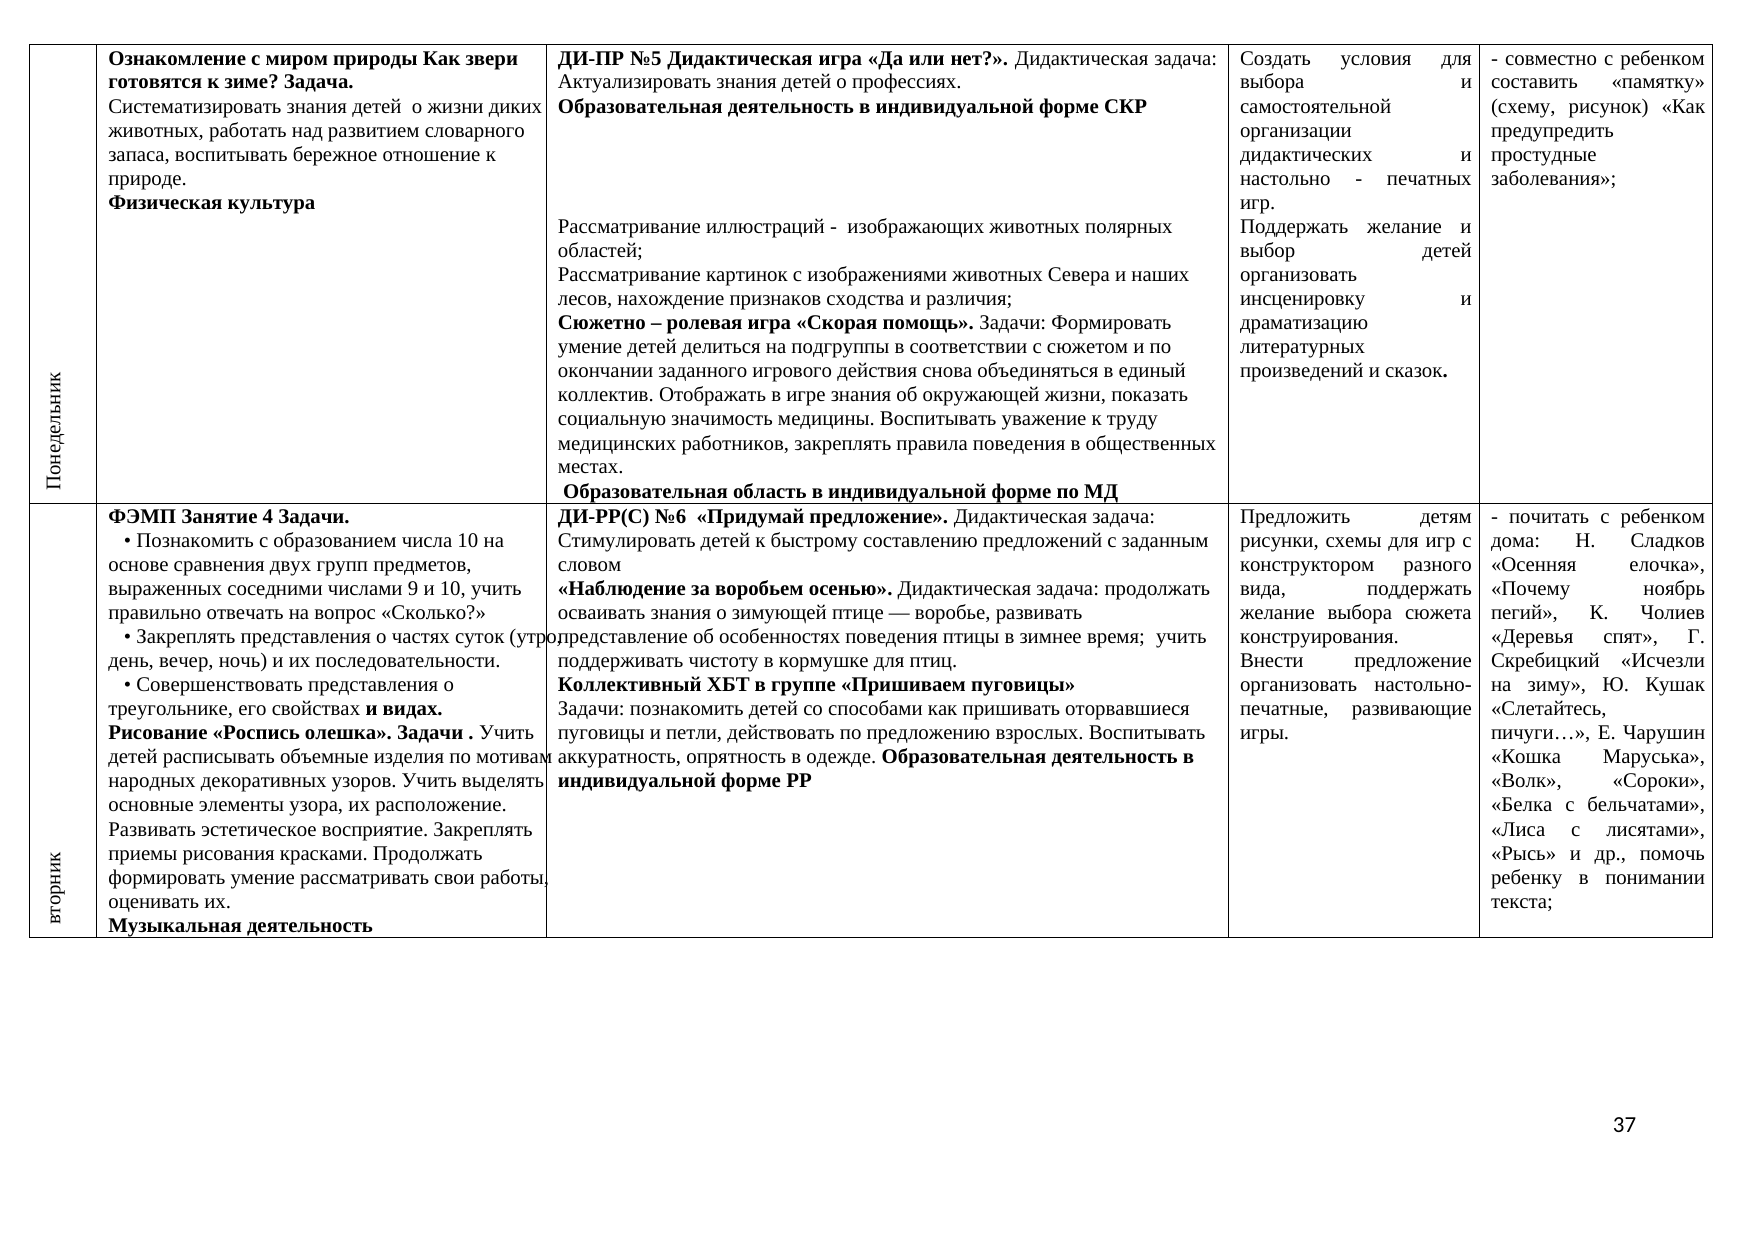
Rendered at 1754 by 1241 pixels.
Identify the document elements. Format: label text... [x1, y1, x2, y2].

table_cell Ознакомление с миром природы Как звери готовятся к зиме? Задача. Систематизировать знания детей о жизни диких животных, работать над развитием словарного запаса, воспитывать бережное отношение к природе. Физическая культура [97, 45, 546, 503]
table_cell - почитать с ребенком дома: Н. Сладков «Осенняя елочка», «Почему ноябрь пегий», К. Чолиев «Деревья спят», Г. Скребицкий «Исчезли на зиму», Ю. Кушак «Слетайтесь, пичуги…», Е. Чарушин «Кошка Маруська», «Волк», «Сороки», «Белка с бельчатами», «Лиса с лисятами», «Рысь» и др., помочь ребенку в понимании текста; [1480, 504, 1712, 937]
table_cell ДИ-РР(С) №6 «Придумай предложение». Дидактическая задача: Стимулировать детей к быстрому составлению предложений с заданным словом «Наблюдение за воробьем осенью». Дидактическая задача: продолжать осваивать знания о зимующей птице — воробье, развивать представление об особенностях поведения птицы в зимнее время; учить поддерживать чистоту в кормушке для птиц. Коллективный ХБТ в группе «Пришиваем пуговицы» Задачи: познакомить детей со способами как пришивать оторвавшиеся пуговицы и петли, действовать по предложению взрослых. Воспитывать аккуратность, опрятность в одежде. Образовательная деятельность в индивидуальной форме РР [547, 504, 1228, 937]
table_cell Создать условия для выбора и самостоятельной организации дидактических и настольно - печатных игр. Поддержать желание и выбор детей организовать инсценировку и драматизацию литературных произведений и сказок. [1229, 45, 1479, 503]
table_cell ФЭМП Занятие 4 Задачи. • Познакомить с образованием числа 10 на основе сравнения двух групп предметов, выраженных соседними числами 9 и 10, учить правильно отвечать на вопрос «Сколько?» • Закреплять представления о частях суток (утро, день, вечер, ночь) и их последовательности. • Совершенствовать представления о треугольнике, его свойствах и видах. Рисование «Роспись олешка». Задачи . Учить детей расписывать объемные изделия по мотивам народных декоративных узоров. Учить выделять основные элементы узора, их расположение. Развивать эстетическое восприятие. Закреплять приемы рисования красками. Продолжать формировать умение рассматривать свои работы, оценивать их. Музыкальная деятельность [97, 504, 546, 937]
table_cell Понедельник [30, 45, 96, 503]
table_cell Предложить детям рисунки, схемы для игр с конструктором разного вида, поддержать желание выбора сюжета конструирования. Внести предложение организовать настольно-печатные, развивающие игры. [1229, 504, 1479, 937]
table_cell - совместно с ребенком составить «памятку» (схему, рисунок) «Как предупредить простудные заболевания»; [1480, 45, 1712, 503]
table_cell ДИ-ПР №5 Дидактическая игра «Да или нет?». Дидактическая задача: Актуализировать знания детей о профессиях. Образовательная деятельность в индивидуальной форме СКР Рассматривание иллюстраций - изображающих животных полярных областей; Рассматривание картинок с изображениями животных Севера и наших лесов, нахождение признаков сходства и различия; Сюжетно – ролевая игра «Скорая помощь». Задачи: Формировать умение детей делиться на подгруппы в соответствии с сюжетом и по окончании заданного игрового действия снова объединяться в единый коллектив. Отображать в игре знания об окружающей жизни, показать социальную значимость медицины. Воспитывать уважение к труду медицинских работников, закреплять правила поведения в общественных местах. Образовательная область в индивидуальной форме по МД [547, 45, 1228, 503]
table_cell вторник [30, 504, 96, 937]
